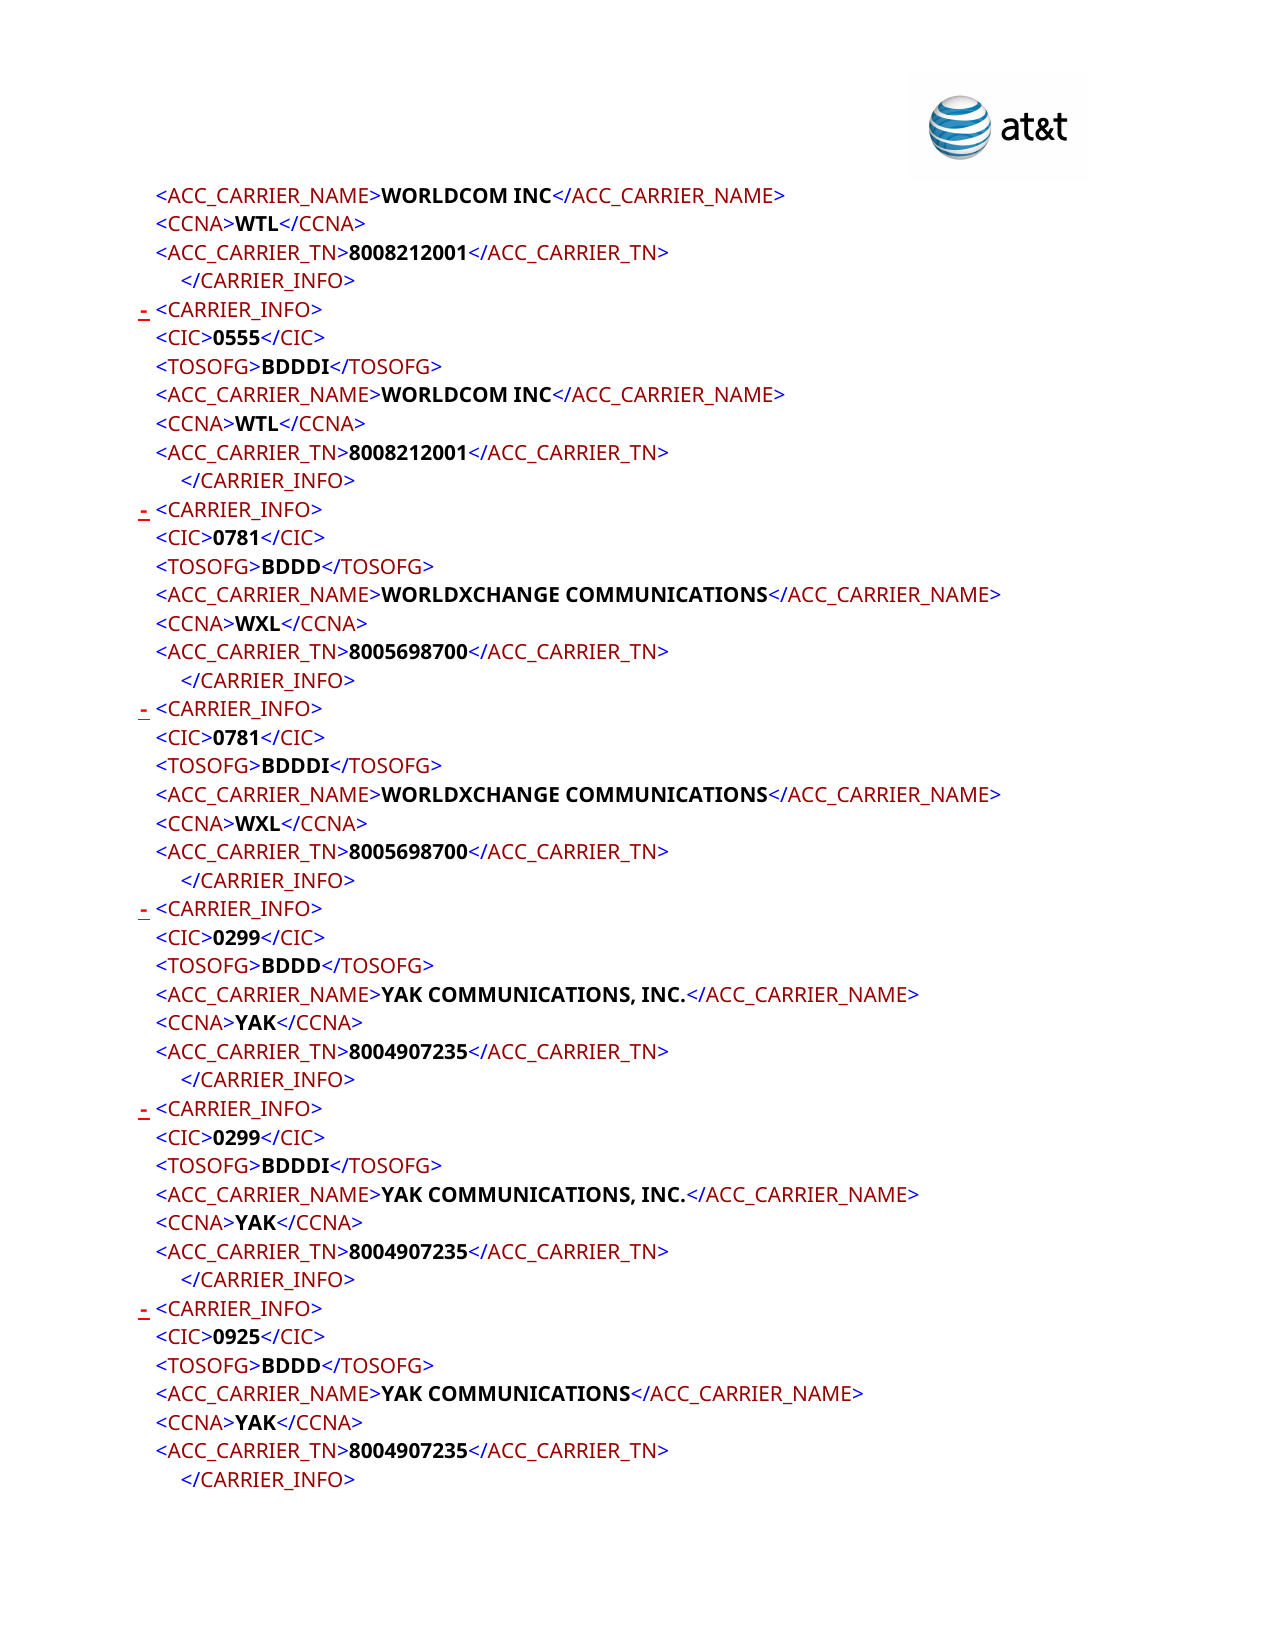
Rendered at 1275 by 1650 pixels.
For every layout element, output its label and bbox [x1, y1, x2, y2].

picture [908, 74, 1088, 181]
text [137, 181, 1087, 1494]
